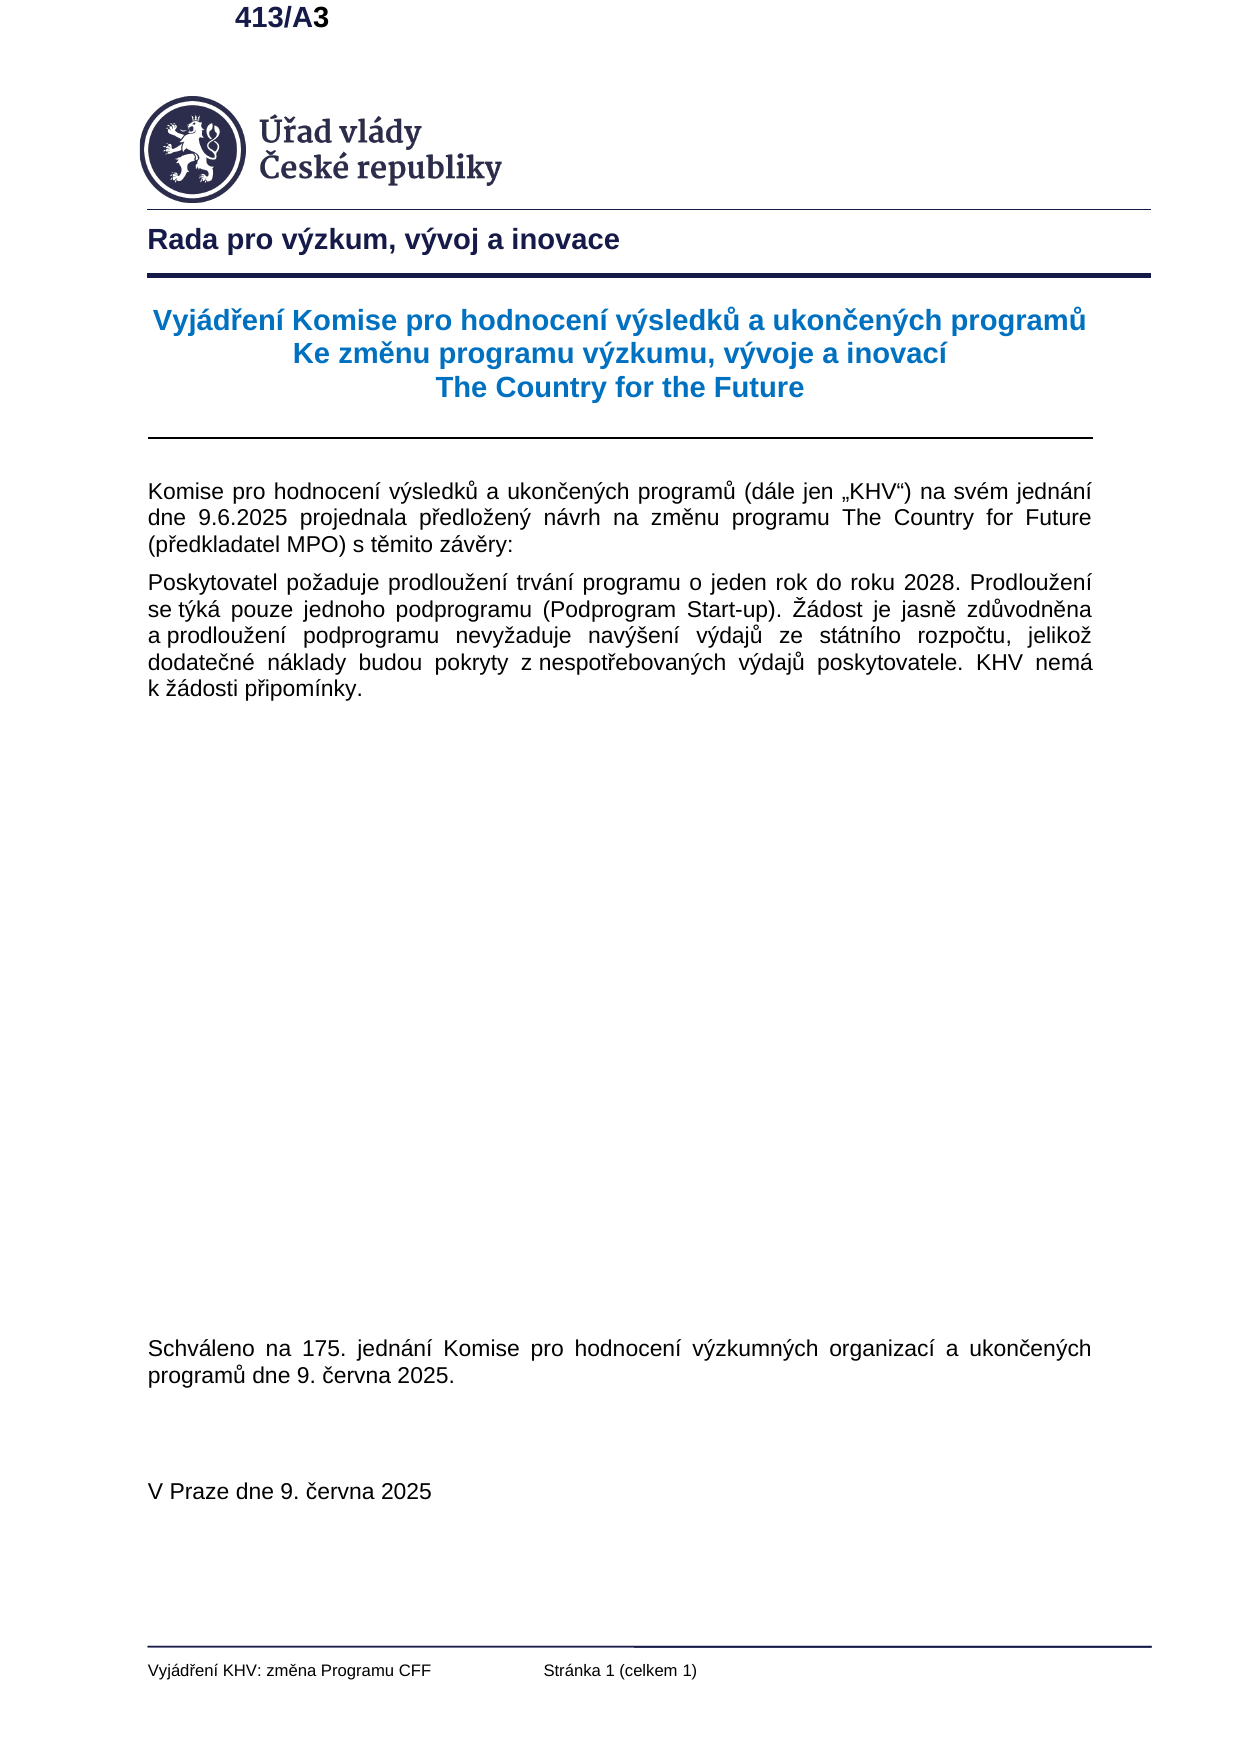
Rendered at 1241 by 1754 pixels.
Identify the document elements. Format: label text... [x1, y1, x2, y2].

text V Praze dne 9. června 2025 [148, 1478, 1093, 1504]
text Vyjádření Komise pro hodnocení výsledků a ukončených programů [148, 303, 1093, 337]
text Ke změnu programu výzkumu, vývoje a inovací [148, 337, 1093, 370]
text Komise pro hodnocení výsledků a ukončených programů (dále jen „KHV“) na svém jednání dne 9.6.2025 projednala předložený návrh na změnu programu The Country for Future (předkladatel MPO) s těmito závěry: [148, 478, 1093, 557]
text The Country for the Future [148, 370, 1093, 404]
picture [139, 96, 502, 203]
text Schváleno na 175. jednání Komise pro hodnocení výzkumných organizací a ukončených programů dne 9. června 2025. [148, 1335, 1093, 1388]
table_cell Rada pro výzkum, vývoj a inovace [147, 210, 1151, 273]
table_header [147, 148, 1151, 209]
text Poskytovatel požaduje prodloužení trvání programu o jeden rok do roku 2028. Prodloužení se týká pouze jednoho podprogramu (Podprogram Start-up). Žádost je jasně zdůvodněna a prodloužení podprogramu nevyžaduje navýšení výdajů ze státního rozpočtu, jelikož dodatečné náklady budou pokryty z nespotřebovaných výdajů poskytovatele. KHV nemá k žádosti připomínky. [148, 569, 1093, 701]
